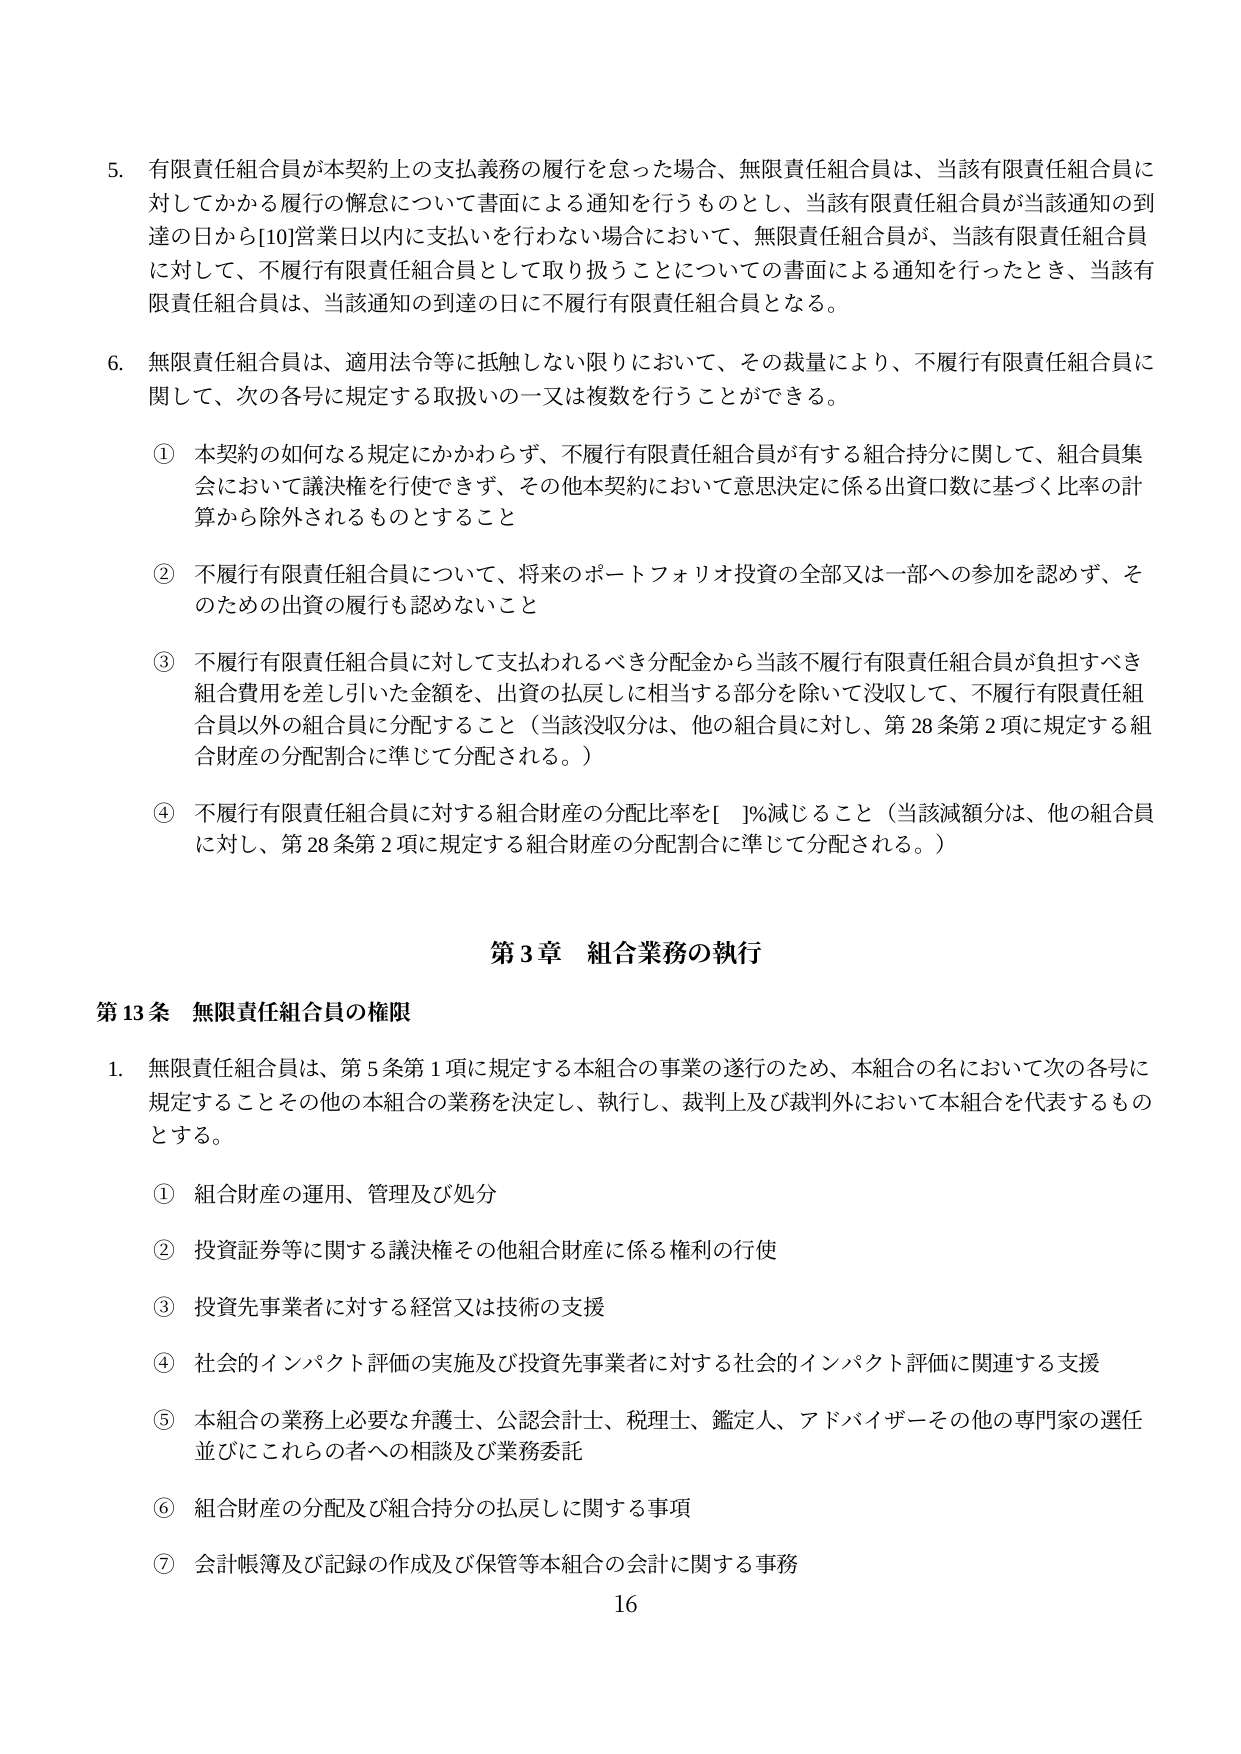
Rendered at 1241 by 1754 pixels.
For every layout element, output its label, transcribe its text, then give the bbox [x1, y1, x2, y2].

list 投資先事業者に対する経営又は技術の支援 [153, 1290, 1157, 1322]
list 有限責任組合員が本契約上の支払義務の履行を怠った場合、無限責任組合員は、当該有限責任組合員に対してかかる履行の懈怠について書面による通知を行うものとし、当該有限責任組合員が当該通知の到達の日から[10]営業日以内に支払いを行わない場合において、無限責任組合員が、当該有限責任組合員に対して、不履行有限責任組合員として取り扱うことについての書面による通知を行ったとき、当該有限責任組合員は、当該通知の到達の日に不履行有限責任組合員となる。 [107, 152, 1157, 318]
subtitle 第3章 組合業務の執行 [96, 934, 1157, 970]
list 不履行有限責任組合員に対して支払われるべき分配金から当該不履行有限責任組合員が負担すべき組合費用を差し引いた金額を、出資の払戻しに相当する部分を除いて没収して、不履行有限責任組合員以外の組合員に分配すること（当該没収分は、他の組合員に対し、第28条第2項に規定する組合財産の分配割合に準じて分配される。） [153, 645, 1157, 771]
list 会計帳簿及び記録の作成及び保管等本組合の会計に関する事務 [153, 1547, 1157, 1579]
list 社会的インパクト評価の実施及び投資先事業者に対する社会的インパクト評価に関連する支援 [153, 1347, 1157, 1378]
text 第13条 無限責任組合員の権限 [96, 995, 1157, 1026]
list 無限責任組合員は、適用法令等に抵触しない限りにおいて、その裁量により、不履行有限責任組合員に関して、次の各号に規定する取扱いの一又は複数を行うことができる。 [107, 345, 1157, 410]
list 不履行有限責任組合員に対する組合財産の分配比率を[ ]%減じること（当該減額分は、他の組合員に対し、第28条第2項に規定する組合財産の分配割合に準じて分配される。） [153, 796, 1157, 859]
list 投資証券等に関する議決権その他組合財産に係る権利の行使 [153, 1234, 1157, 1265]
list 不履行有限責任組合員について、将来のポートフォリオ投資の全部又は一部への参加を認めず、そのための出資の履行も認めないこと [153, 557, 1157, 620]
list 組合財産の分配及び組合持分の払戻しに関する事項 [153, 1491, 1157, 1522]
list 組合財産の運用、管理及び処分 [153, 1177, 1157, 1209]
list 本契約の如何なる規定にかかわらず、不履行有限責任組合員が有する組合持分に関して、組合員集会において議決権を行使できず、その他本契約において意思決定に係る出資口数に基づく比率の計算から除外されるものとすること [153, 438, 1157, 532]
list 無限責任組合員は、第5条第1項に規定する本組合の事業の遂行のため、本組合の名において次の各号に規定することその他の本組合の業務を決定し、執行し、裁判上及び裁判外において本組合を代表するものとする。 [107, 1051, 1157, 1150]
list 本組合の業務上必要な弁護士、公認会計士、税理士、鑑定人、アドバイザーその他の専門家の選任並びにこれらの者への相談及び業務委託 [153, 1403, 1157, 1466]
